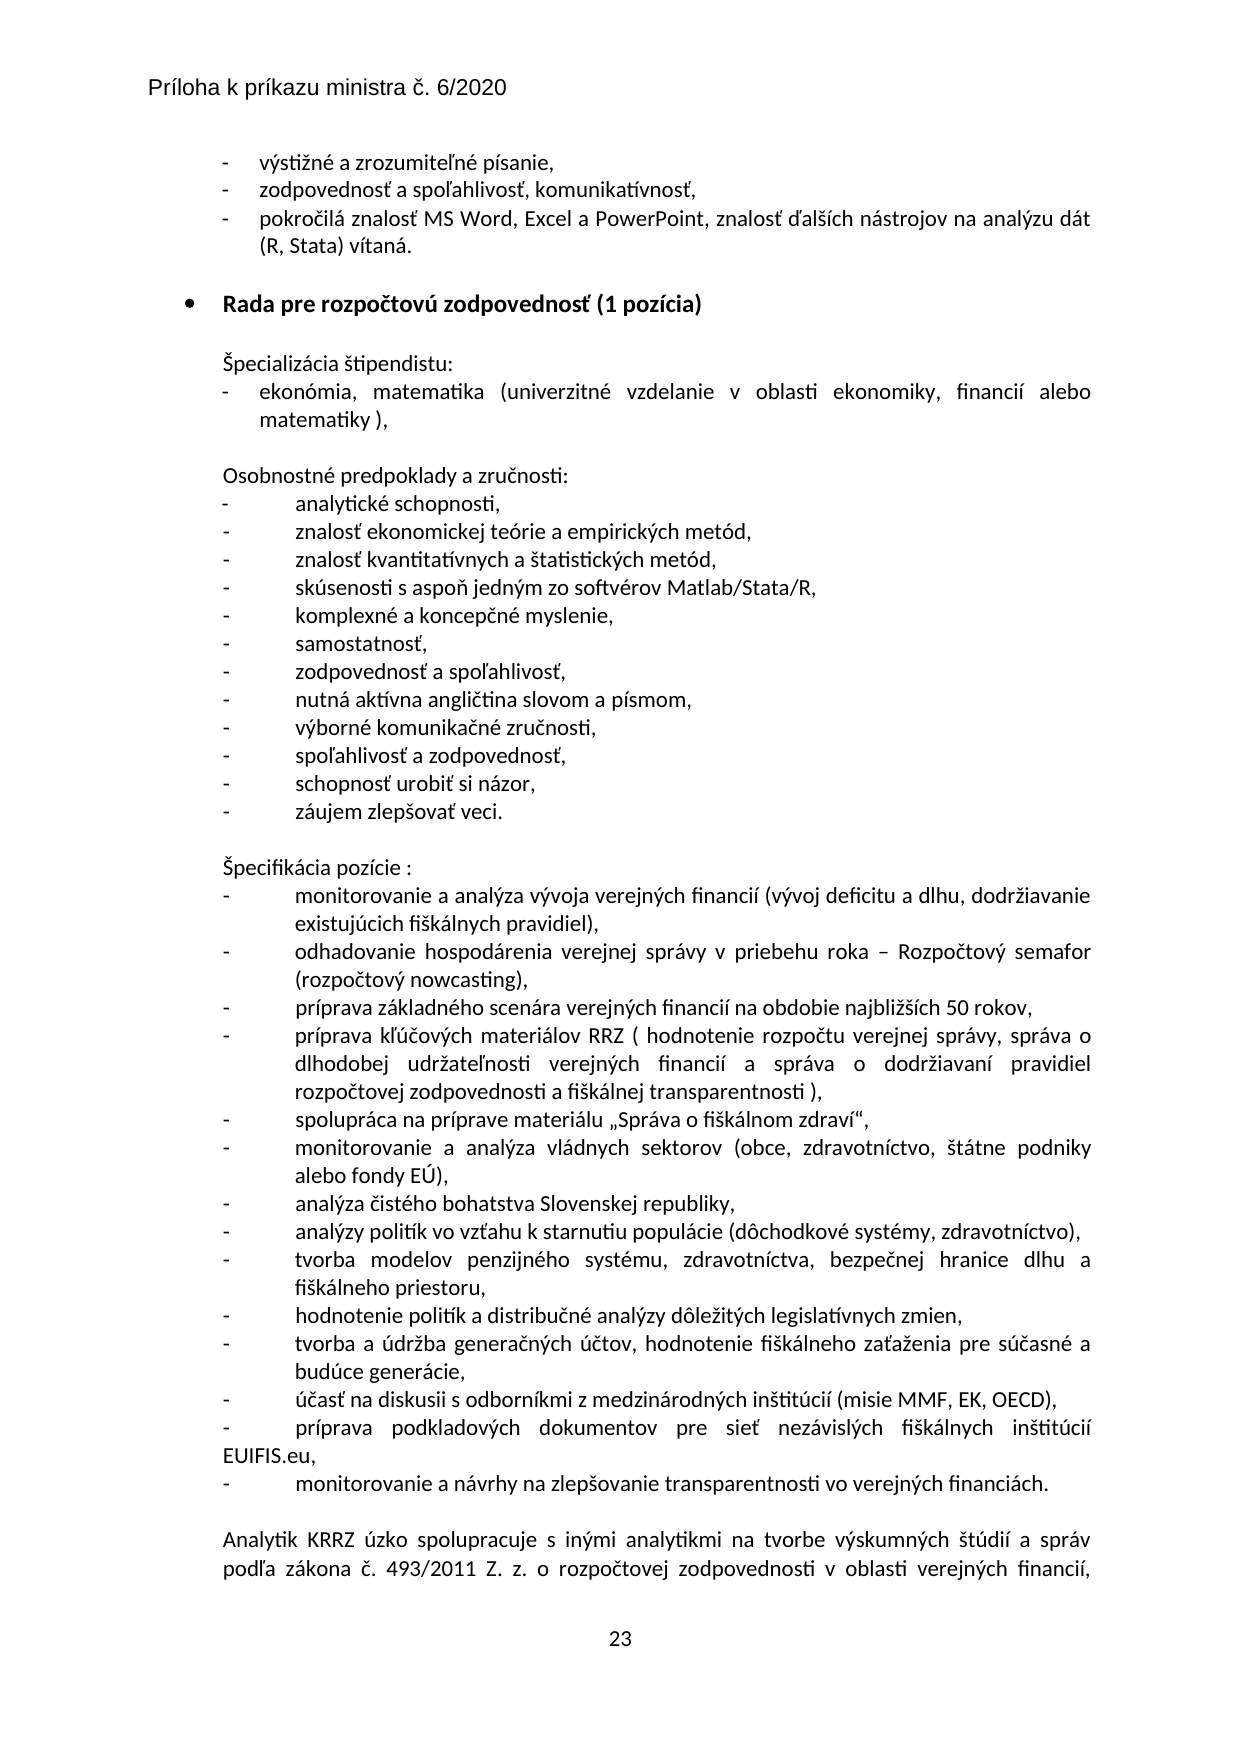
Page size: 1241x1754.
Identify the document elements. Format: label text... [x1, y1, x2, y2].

text - analýzy politík vo vzťahu k starnutiu populácie (dôchodkové systémy, zdravotníctvo), [223, 1217, 1093, 1245]
text - nutná aktívna angličtina slovom a písmom, [223, 685, 1093, 713]
text - schopnosť urobiť si názor, [223, 769, 1093, 797]
list zodpovednosť a spoľahlivosť, komunikatívnosť, [222, 176, 1093, 204]
list ekonómia, matematika (univerzitné vzdelanie v oblasti ekonomiky, financií alebo matematiky ), [222, 377, 1093, 433]
text - účasť na diskusii s odborníkmi z medzinárodných inštitúcií (misie MMF, EK, OECD), [223, 1386, 1093, 1413]
text - zodpovednosť a spoľahlivosť, [223, 657, 1093, 685]
text - znalosť ekonomickej teórie a empirických metód, [223, 517, 1093, 545]
text - monitorovanie a návrhy na zlepšovanie transparentnosti vo verejných financiách. [223, 1469, 1093, 1498]
list Rada pre rozpočtovú zodpovednosť (1 pozícia) [185, 288, 1093, 318]
text - monitorovanie a analýza vládnych sektorov (obce, zdravotníctvo, štátne podniky alebo fondy EÚ), [223, 1133, 1093, 1189]
text - spolupráca na príprave materiálu „Správa o fiškálnom zdraví“, [223, 1105, 1093, 1133]
text - hodnotenie politík a distribučné analýzy dôležitých legislatívnych zmien, [223, 1301, 1093, 1329]
text Špecializácia štipendistu: [223, 349, 1093, 377]
text - monitorovanie a analýza vývoja verejných financií (vývoj deficitu a dlhu, dodržiavanie existujúcich fiškálnych pravidiel), [223, 881, 1093, 937]
text - samostatnosť, [223, 629, 1093, 657]
text Osobnostné predpoklady a zručnosti: [223, 461, 1093, 489]
text - komplexné a koncepčné myslenie, [223, 601, 1093, 629]
text - analýza čistého bohatstva Slovenskej republiky, [223, 1189, 1093, 1217]
text - odhadovanie hospodárenia verejnej správy v priebehu roka – Rozpočtový semafor (rozpočtový nowcasting), [223, 937, 1093, 993]
text - výborné komunikačné zručnosti, [223, 713, 1093, 741]
text - tvorba modelov penzijného systému, zdravotníctva, bezpečnej hranice dlhu a fiškálneho priestoru, [223, 1245, 1093, 1301]
text - tvorba a údržba generačných účtov, hodnotenie fiškálneho zaťaženia pre súčasné a budúce generácie, [223, 1329, 1093, 1386]
text - skúsenosti s aspoň jedným zo softvérov Matlab/Stata/R, [223, 573, 1093, 601]
text - spoľahlivosť a zodpovednosť, [223, 741, 1093, 769]
text - analytické schopnosti, [148, 489, 1093, 517]
text - príprava základného scenára verejných financií na obdobie najbližších 50 rokov, [223, 993, 1093, 1021]
text - príprava podkladových dokumentov pre sieť nezávislých fiškálnych inštitúcií EUIFIS.eu, [223, 1413, 1093, 1469]
text - znalosť kvantitatívnych a štatistických metód, [223, 545, 1093, 573]
list pokročilá znalosť MS Word, Excel a PowerPoint, znalosť ďalších nástrojov na analýzu dát (R, Stata) vítaná. [222, 204, 1093, 260]
list výstižné a zrozumiteľné písanie, [222, 148, 1093, 176]
text Špecifikácia pozície : [223, 853, 1093, 881]
text - príprava kľúčových materiálov RRZ ( hodnotenie rozpočtu verejnej správy, správa o dlhodobej udržateľnosti verejných financií a správa o dodržiavaní pravidiel rozpočtovej zodpovednosti a fiškálnej transparentnosti ), [223, 1021, 1093, 1105]
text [223, 1526, 1093, 1582]
text - záujem zlepšovať veci. [223, 797, 1093, 825]
